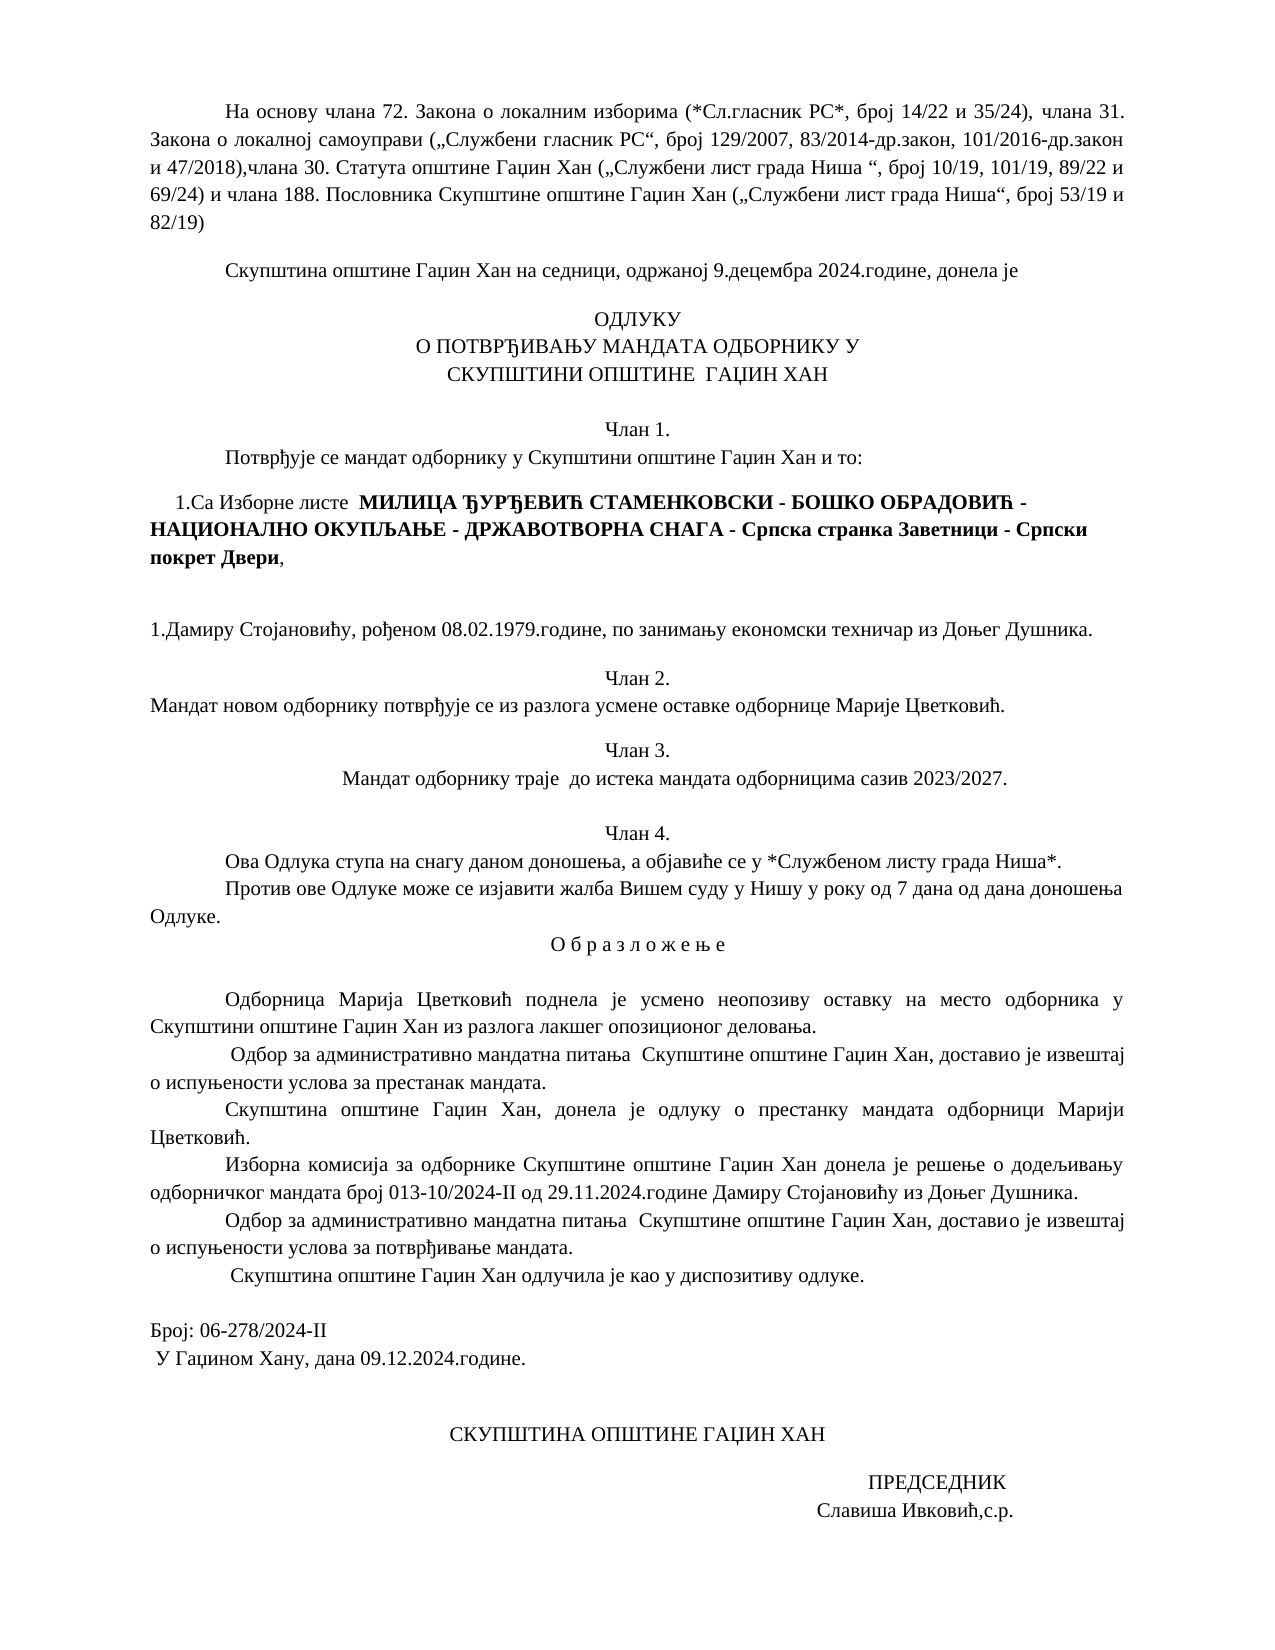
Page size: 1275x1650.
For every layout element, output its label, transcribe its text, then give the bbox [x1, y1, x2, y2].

text Скупштина општине Гаџин Хан одлучила је као у диспозитиву одлуке. [150, 1263, 1125, 1287]
text ПРЕДСЕДНИК [150, 1470, 1125, 1494]
text Против ове Одлуке може се изјавити жалба Вишем суду у Нишу у року од 7 дана од дана доношења Одлуке. [150, 876, 1125, 928]
text СКУПШТИНА ОПШТИНЕ ГАЏИН ХАН [150, 1422, 1125, 1446]
text Члан 2. [150, 666, 1125, 690]
text Број: 06-278/2024-II [150, 1318, 1125, 1342]
text Мандат одборнику траје до истека мандата одборницима сазив 2023/2027. [150, 766, 1125, 790]
text СКУПШТИНИ ОПШТИНЕ ГАЏИН ХАН [150, 362, 1125, 386]
text Одбор за административно мандатна питања Скупштине општине Гаџин Хан, доставиo је извештај о испуњености услова за престанак мандата. [150, 1042, 1125, 1094]
text На основу члана 72. Закона о локалним изборима (*Сл.гласник РС*, број 14/22 и 35/24), члана 31. Закона о локалној самоуправи („Службени гласник РС“, број 129/2007, 83/2014-др.закон, 101/2016-др.закон и 47/2018),члана 30. Статута општине Гаџин Хан („Службени лист града Ниша “, број 10/19, 101/19, 89/22 и 69/24) и члана 188. Пословника Скупштине општине Гаџин Хан („Службени лист града Ниша“, број 53/19 и 82/19) [150, 99, 1125, 234]
text Славиша Ивковић,с.р. [150, 1498, 1125, 1522]
text О ПОТВРЂИВАЊУ МАНДАТА ОДБОРНИКУ У [150, 334, 1125, 358]
text О б р а з л о ж е њ е [150, 932, 1125, 956]
text Члан 3. [150, 738, 1125, 762]
text Одбор за административно мандатна питања Скупштине општине Гаџин Хан, доставиo је извештај о испуњености услова за потврђивање мандата. [150, 1208, 1125, 1259]
text Потврђује се мандат одборнику у Скупштини општине Гаџин Хан и то: [150, 445, 1125, 469]
text Скупштина општине Гаџин Хан на седници, одржаној 9.децембра 2024.године, донела је [150, 258, 1125, 282]
text Члан 4. [150, 821, 1125, 845]
text Члан 1. [150, 417, 1125, 441]
text Одборница Марија Цветковић поднела је усмено неопозиву оставку на место одборника у Скупштини општине Гаџин Хан из разлога лакшег опозиционог деловања. [150, 987, 1125, 1038]
text ОДЛУКУ [150, 307, 1125, 331]
text Изборна комисија за одборнике Скупштине општине Гаџин Хан донела је решење о додељивању одборничког мандата број 013-10/2024-II од 29.11.2024.године Дамиру Стојановићу из Доњег Душника. [150, 1152, 1125, 1204]
text 1.Са Изборне листе МИЛИЦА ЂУРЂЕВИЋ СТАМЕНКОВСКИ - БОШКО ОБРАДОВИЋ - НАЦИОНАЛНО ОКУПЉАЊЕ - ДРЖАВОТВОРНА СНАГA - Српска странка Заветници - Српски покрет Двери, [150, 490, 1125, 569]
text Мандат новом одборнику потврђује се из разлога усмене оставке одборнице Марије Цветковић. [150, 693, 1125, 717]
text 1.Дамиру Стојановићу, рођеном 08.02.1979.године, по занимању економски техничар из Доњег Душника. [150, 617, 1125, 641]
text Скупштина општине Гаџин Хан, донела је одлуку о престанку мандата одборници Марији Цветковић. [150, 1097, 1125, 1149]
text У Гаџином Хану, дана 09.12.2024.године. [150, 1346, 1125, 1370]
text Ова Одлука ступа на снагу даном доношења, а објавиће се у *Службеном листу града Ниша*. [150, 849, 1125, 873]
